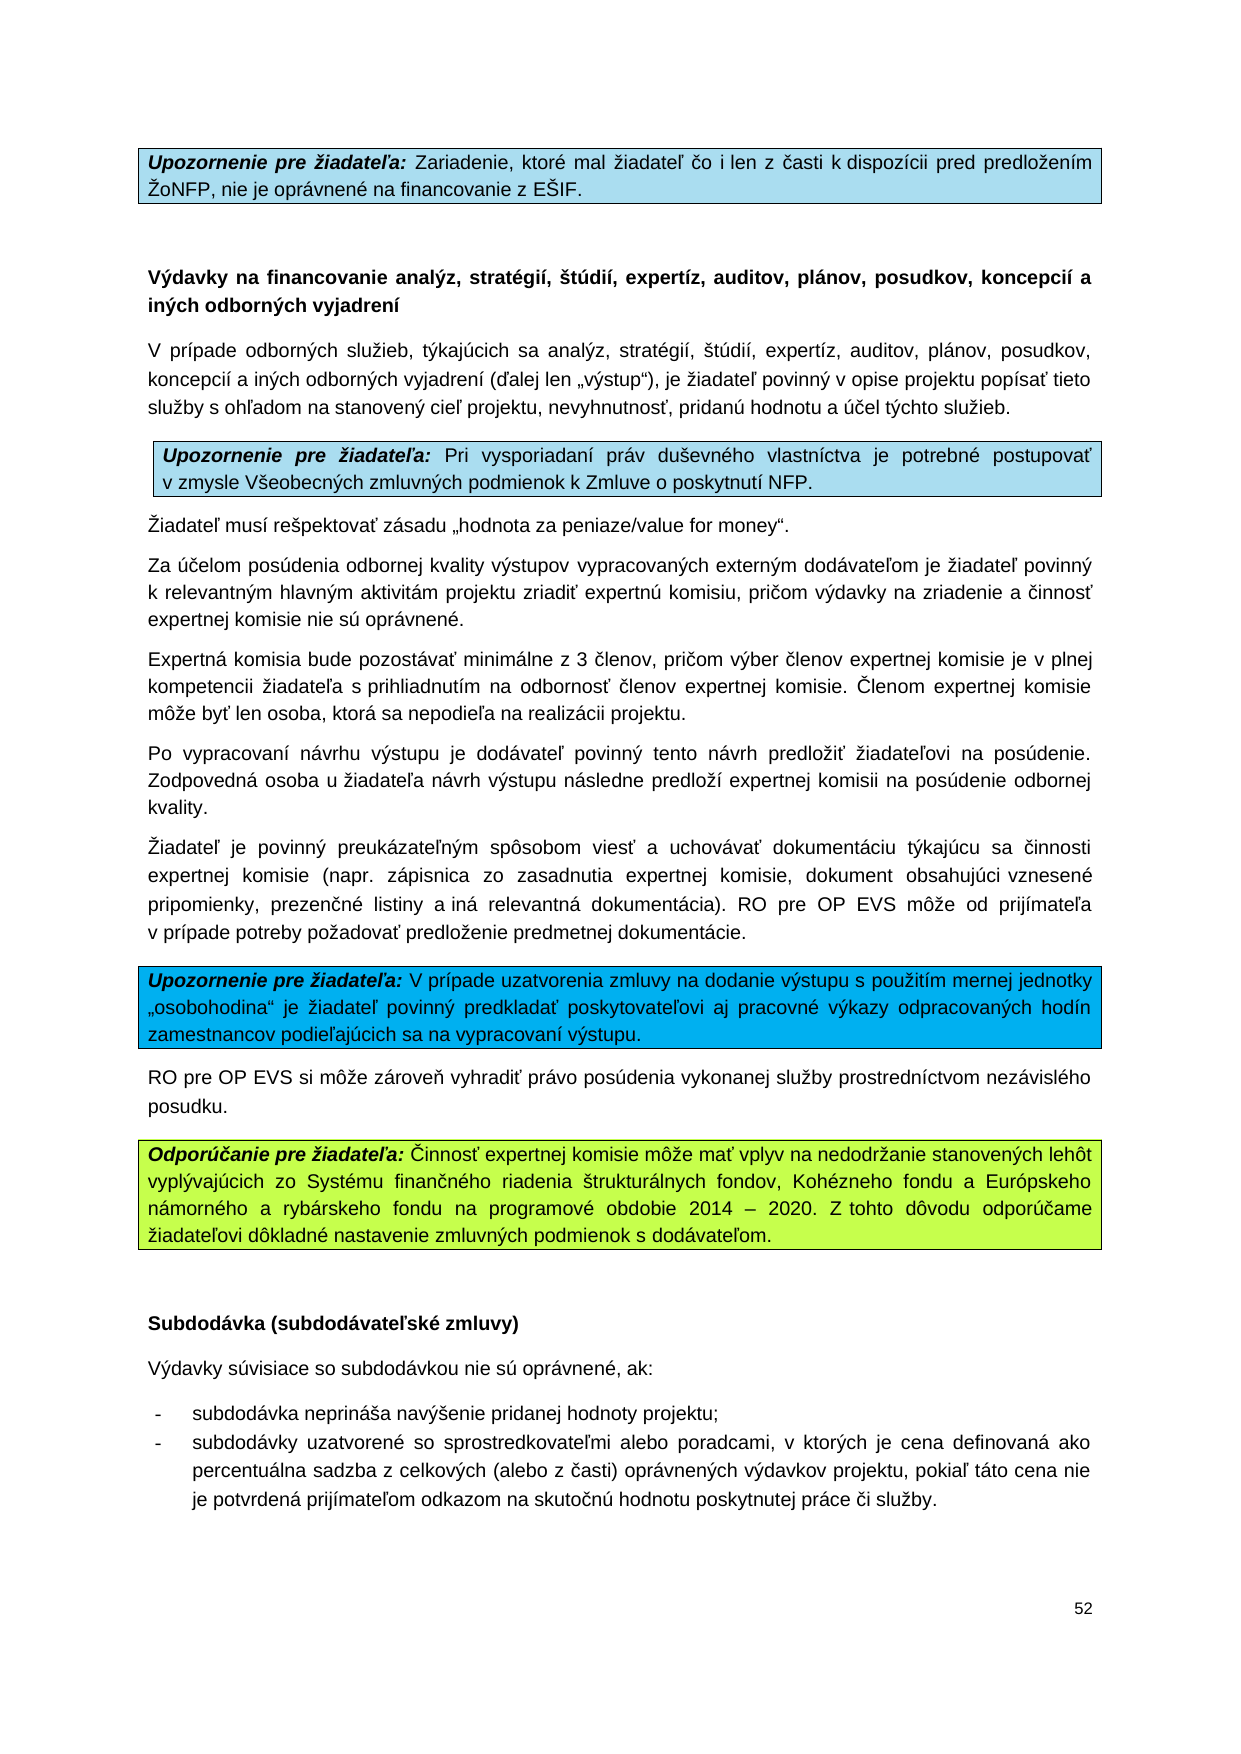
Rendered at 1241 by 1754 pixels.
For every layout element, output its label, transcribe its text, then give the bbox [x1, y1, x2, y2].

text Žiadateľ musí rešpektovať zásadu „hodnota za peniaze/value for money“. [148, 514, 1092, 537]
text Upozornenie pre žiadateľa: Zariadenie, ktoré mal žiadateľ čo i len z časti k dispozícii pred predložením ŽoNFP, nie je oprávnené na financovanie z EŠIF. [139, 149, 1101, 203]
text Po vypracovaní návrhu výstupu je dodávateľ povinný tento návrh predložiť žiadateľovi na posúdenie. Zodpovedná osoba u žiadateľa návrh výstupu následne predloží expertnej komisii na posúdenie odbornej kvality. [148, 742, 1092, 819]
text Upozornenie pre žiadateľa: Pri vysporiadaní práv duševného vlastníctva je potrebné postupovať v zmysle Všeobecných zmluvných podmienok k Zmluve o poskytnutí NFP. [154, 442, 1101, 496]
text Za účelom posúdenia odbornej kvality výstupov vypracovaných externým dodávateľom je žiadateľ povinný k relevantným hlavným aktivitám projektu zriadiť expertnú komisiu, pričom výdavky na zriadenie a činnosť expertnej komisie nie sú oprávnené. [148, 554, 1092, 631]
text Odporúčanie pre žiadateľa: Činnosť expertnej komisie môže mať vplyv na nedodržanie stanovených lehôt vyplývajúcich zo Systému finančného riadenia štrukturálnych fondov, Kohézneho fondu a Európskeho námorného a rybárskeho fondu na programové obdobie 2014 – 2020. Z tohto dôvodu odporúčame žiadateľovi dôkladné nastavenie zmluvných podmienok s dodávateľom. [139, 1141, 1101, 1249]
text Výdavky na financovanie analýz, stratégií, štúdií, expertíz, auditov, plánov, posudkov, koncepcií a iných odborných vyjadrení [148, 266, 1092, 317]
text Subdodávka (subdodávateľské zmluvy) [148, 1312, 1092, 1335]
text Výdavky súvisiace so subdodávkou nie sú oprávnené, ak: [148, 1357, 1092, 1380]
text Upozornenie pre žiadateľa: V prípade uzatvorenia zmluvy na dodanie výstupu s použitím mernej jednotky „osobohodina“ je žiadateľ povinný predkladať poskytovateľovi aj pracovné výkazy odpracovaných hodín zamestnancov podieľajúcich sa na vypracovaní výstupu. [139, 967, 1101, 1048]
list subdodávky uzatvorené so sprostredkovateľmi alebo poradcami, v ktorých je cena definovaná ako percentuálna sadzba z celkových (alebo z časti) oprávnených výdavkov projektu, pokiaľ táto cena nie je potvrdená prijímateľom odkazom na skutočnú hodnotu poskytnutej práce či služby. [154, 1431, 1092, 1510]
text RO pre OP EVS si môže zároveň vyhradiť právo posúdenia vykonanej služby prostredníctvom nezávislého posudku. [148, 1066, 1092, 1117]
text Expertná komisia bude pozostávať minimálne z 3 členov, pričom výber členov expertnej komisie je v plnej kompetencii žiadateľa s prihliadnutím na odbornosť členov expertnej komisie. Členom expertnej komisie môže byť len osoba, ktorá sa nepodieľa na realizácii projektu. [148, 648, 1092, 725]
text V prípade odborných služieb, týkajúcich sa analýz, stratégií, štúdií, expertíz, auditov, plánov, posudkov, koncepcií a iných odborných vyjadrení (ďalej len „výstup“), je žiadateľ povinný v opise projektu popísať tieto služby s ohľadom na stanovený cieľ projektu, nevyhnutnosť, pridanú hodnotu a účel týchto služieb. [148, 339, 1092, 418]
list subdodávka neprináša navýšenie pridanej hodnoty projektu; [154, 1402, 1092, 1425]
text Žiadateľ je povinný preukázateľným spôsobom viesť a uchovávať dokumentáciu týkajúcu sa činnosti expertnej komisie (napr. zápisnica zo zasadnutia expertnej komisie, dokument obsahujúci vznesené pripomienky, prezenčné listiny a iná relevantná dokumentácia). RO pre OP EVS môže od prijímateľa v prípade potreby požadovať predloženie predmetnej dokumentácie. [148, 836, 1092, 943]
